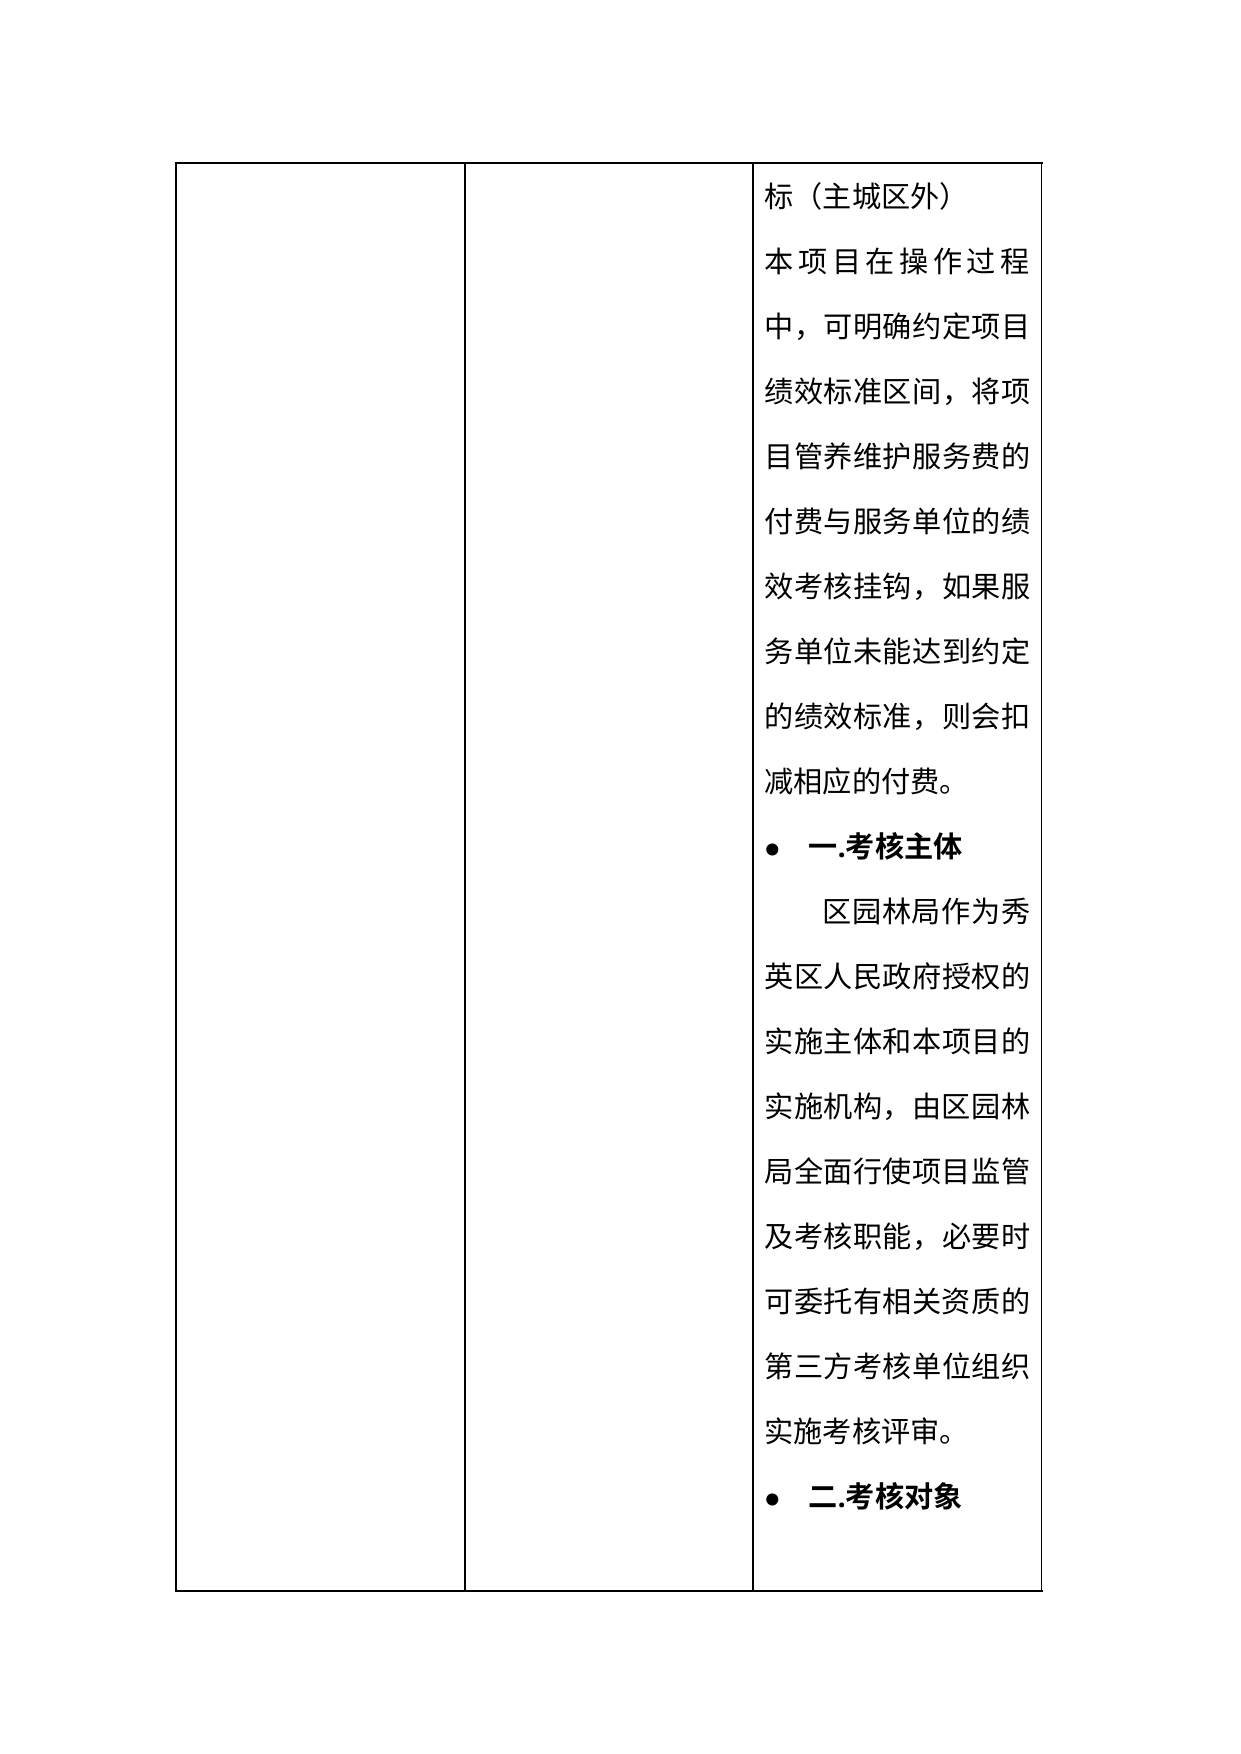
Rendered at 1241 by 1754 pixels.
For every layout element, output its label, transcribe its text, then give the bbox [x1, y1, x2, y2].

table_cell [754, 164, 1041, 1590]
table_cell [466, 164, 752, 1590]
table_cell 1 [177, 164, 464, 1590]
